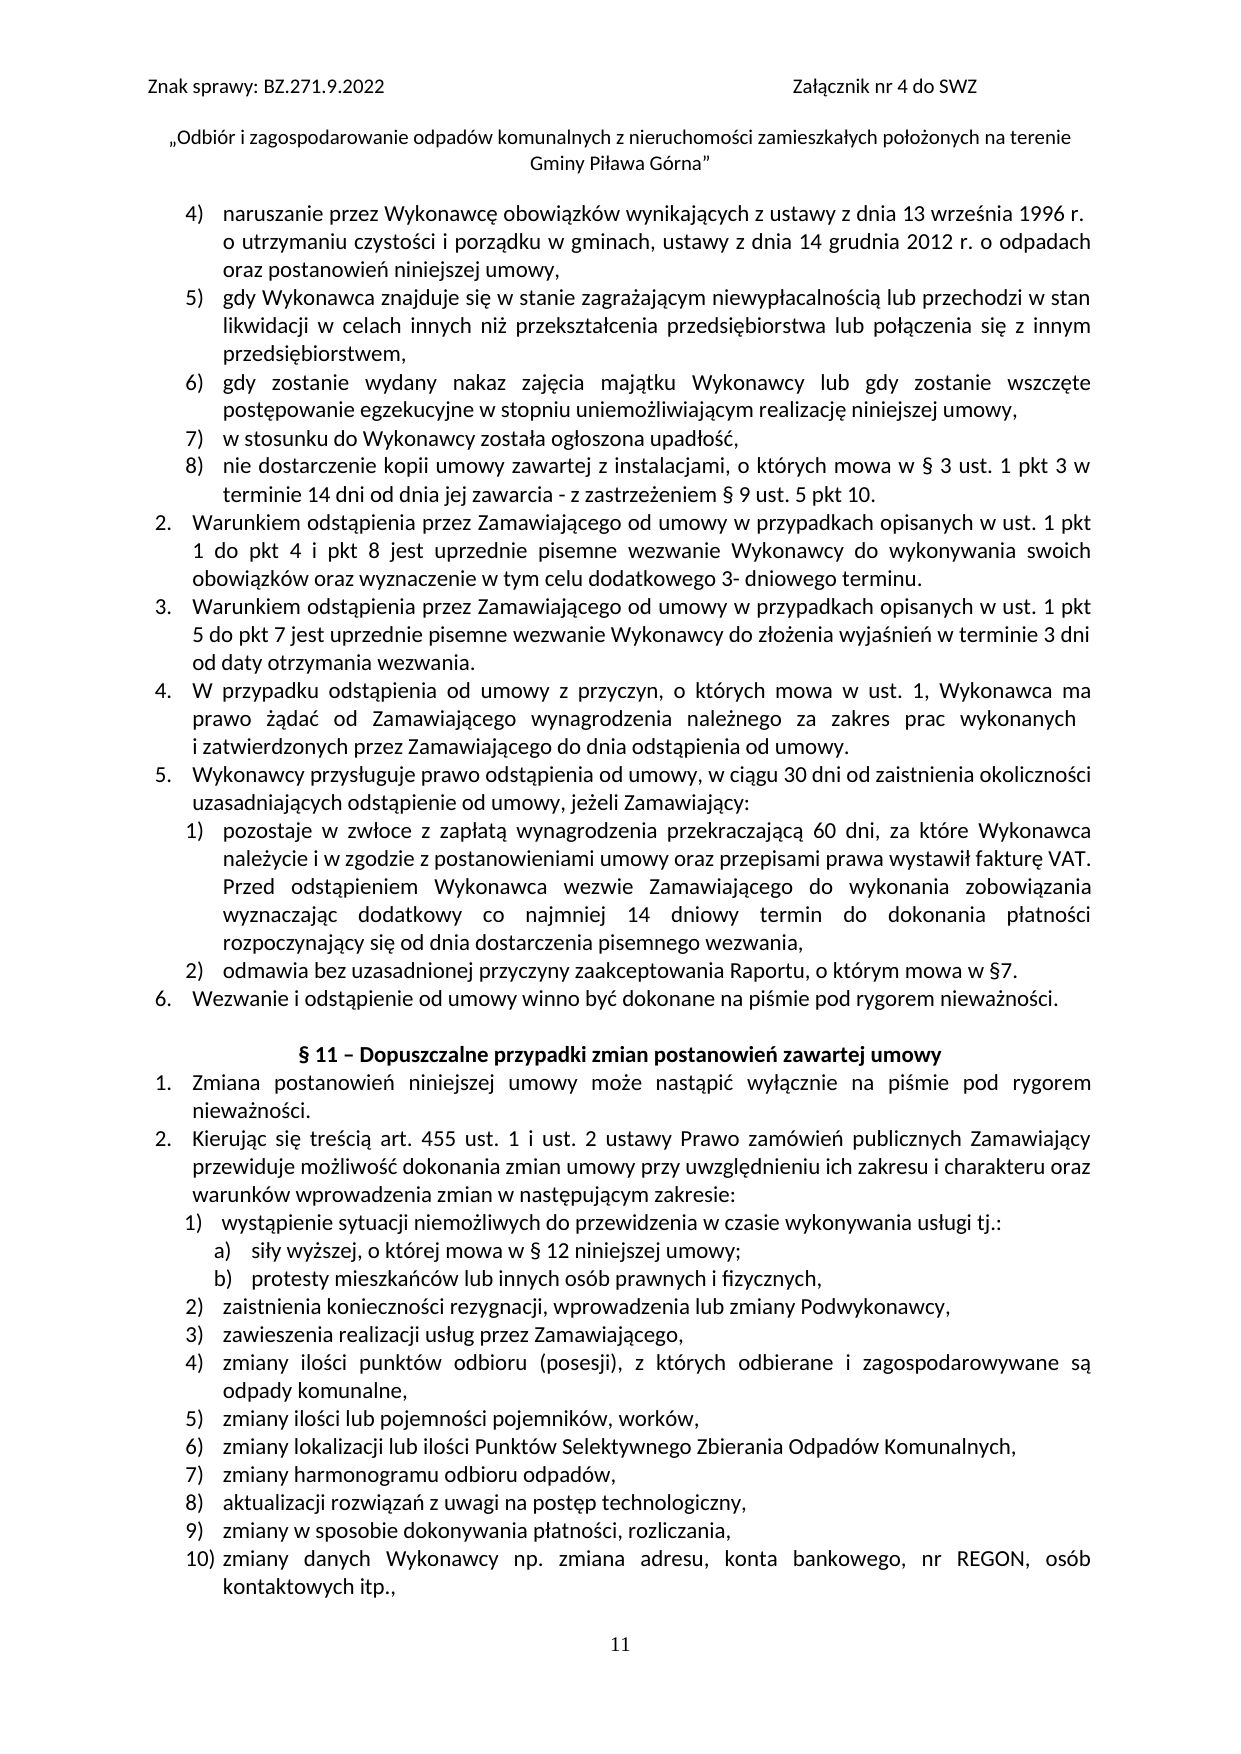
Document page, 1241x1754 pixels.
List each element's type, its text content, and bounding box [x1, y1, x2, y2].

list zmiany harmonogramu odbioru odpadów, [185, 1460, 1093, 1488]
list zmiany danych Wykonawcy np. zmiana adresu, konta bankowego, nr REGON, osób kontaktowych itp., [185, 1544, 1093, 1601]
list zmiany ilości lub pojemności pojemników, worków, [185, 1404, 1093, 1432]
list naruszanie przez Wykonawcę obowiązków wynikających z ustawy z dnia 13 września 1996 r. o utrzymaniu czystości i porządku w gminach, ustawy z dnia 14 grudnia 2012 r. o odpadach oraz postanowień niniejszej umowy, [185, 199, 1093, 283]
list gdy Wykonawca znajduje się w stanie zagrażającym niewypłacalnością lub przechodzi w stan likwidacji w celach innych niż przekształcenia przedsiębiorstwa lub połączenia się z innym przedsiębiorstwem, [185, 283, 1093, 368]
list protesty mieszkańców lub innych osób prawnych i fizycznych, [213, 1264, 1093, 1292]
list aktualizacji rozwiązań z uwagi na postęp technologiczny, [185, 1488, 1093, 1516]
list siły wyższej, o której mowa w § 12 niniejszej umowy; [213, 1236, 1093, 1264]
list w stosunku do Wykonawcy została ogłoszona upadłość, [185, 424, 1093, 452]
list Zmiana postanowień niniejszej umowy może nastąpić wyłącznie na piśmie pod rygorem nieważności. [154, 1068, 1093, 1124]
list wystąpienie sytuacji niemożliwych do przewidzenia w czasie wykonywania usługi tj.: [184, 1208, 1093, 1236]
list zawieszenia realizacji usług przez Zamawiającego, [185, 1320, 1093, 1348]
list Wezwanie i odstąpienie od umowy winno być dokonane na piśmie pod rygorem nieważności. [154, 984, 1093, 1012]
list nie dostarczenie kopii umowy zawartej z instalacjami, o których mowa w § 3 ust. 1 pkt 3 w terminie 14 dni od dnia jej zawarcia - z zastrzeżeniem § 9 ust. 5 pkt 10. [185, 452, 1093, 508]
list odmawia bez uzasadnionej przyczyny zaakceptowania Raportu, o którym mowa w §7. [185, 956, 1093, 984]
list zaistnienia konieczności rezygnacji, wprowadzenia lub zmiany Podwykonawcy, [185, 1292, 1093, 1320]
list pozostaje w zwłoce z zapłatą wynagrodzenia przekraczającą 60 dni, za które Wykonawca należycie i w zgodzie z postanowieniami umowy oraz przepisami prawa wystawił fakturę VAT. Przed odstąpieniem Wykonawca wezwie Zamawiającego do wykonania zobowiązania wyznaczając dodatkowy co najmniej 14 dniowy termin do dokonania płatności rozpoczynający się od dnia dostarczenia pisemnego wezwania, [185, 816, 1093, 956]
list gdy zostanie wydany nakaz zajęcia majątku Wykonawcy lub gdy zostanie wszczęte postępowanie egzekucyjne w stopniu uniemożliwiającym realizację niniejszej umowy, [185, 368, 1093, 424]
list Wykonawcy przysługuje prawo odstąpienia od umowy, w ciągu 30 dni od zaistnienia okoliczności uzasadniających odstąpienie od umowy, jeżeli Zamawiający: [154, 760, 1093, 816]
list Kierując się treścią art. 455 ust. 1 i ust. 2 ustawy Prawo zamówień publicznych Zamawiający przewiduje możliwość dokonania zmian umowy przy uwzględnieniu ich zakresu i charakteru oraz warunków wprowadzenia zmian w następującym zakresie: [154, 1124, 1093, 1208]
list zmiany lokalizacji lub ilości Punktów Selektywnego Zbierania Odpadów Komunalnych, [185, 1432, 1093, 1460]
list zmiany ilości punktów odbioru (posesji), z których odbierane i zagospodarowywane są odpady komunalne, [185, 1348, 1093, 1404]
list zmiany w sposobie dokonywania płatności, rozliczania, [185, 1516, 1093, 1544]
list W przypadku odstąpienia od umowy z przyczyn, o których mowa w ust. 1, Wykonawca ma prawo żądać od Zamawiającego wynagrodzenia należnego za zakres prac wykonanych i zatwierdzonych przez Zamawiającego do dnia odstąpienia od umowy. [154, 676, 1093, 760]
text § 11 – Dopuszczalne przypadki zmian postanowień zawartej umowy [148, 1040, 1093, 1068]
list Warunkiem odstąpienia przez Zamawiającego od umowy w przypadkach opisanych w ust. 1 pkt 5 do pkt 7 jest uprzednie pisemne wezwanie Wykonawcy do złożenia wyjaśnień w terminie 3 dni od daty otrzymania wezwania. [154, 592, 1093, 676]
list Warunkiem odstąpienia przez Zamawiającego od umowy w przypadkach opisanych w ust. 1 pkt 1 do pkt 4 i pkt 8 jest uprzednie pisemne wezwanie Wykonawcy do wykonywania swoich obowiązków oraz wyznaczenie w tym celu dodatkowego 3- dniowego terminu. [154, 508, 1093, 592]
